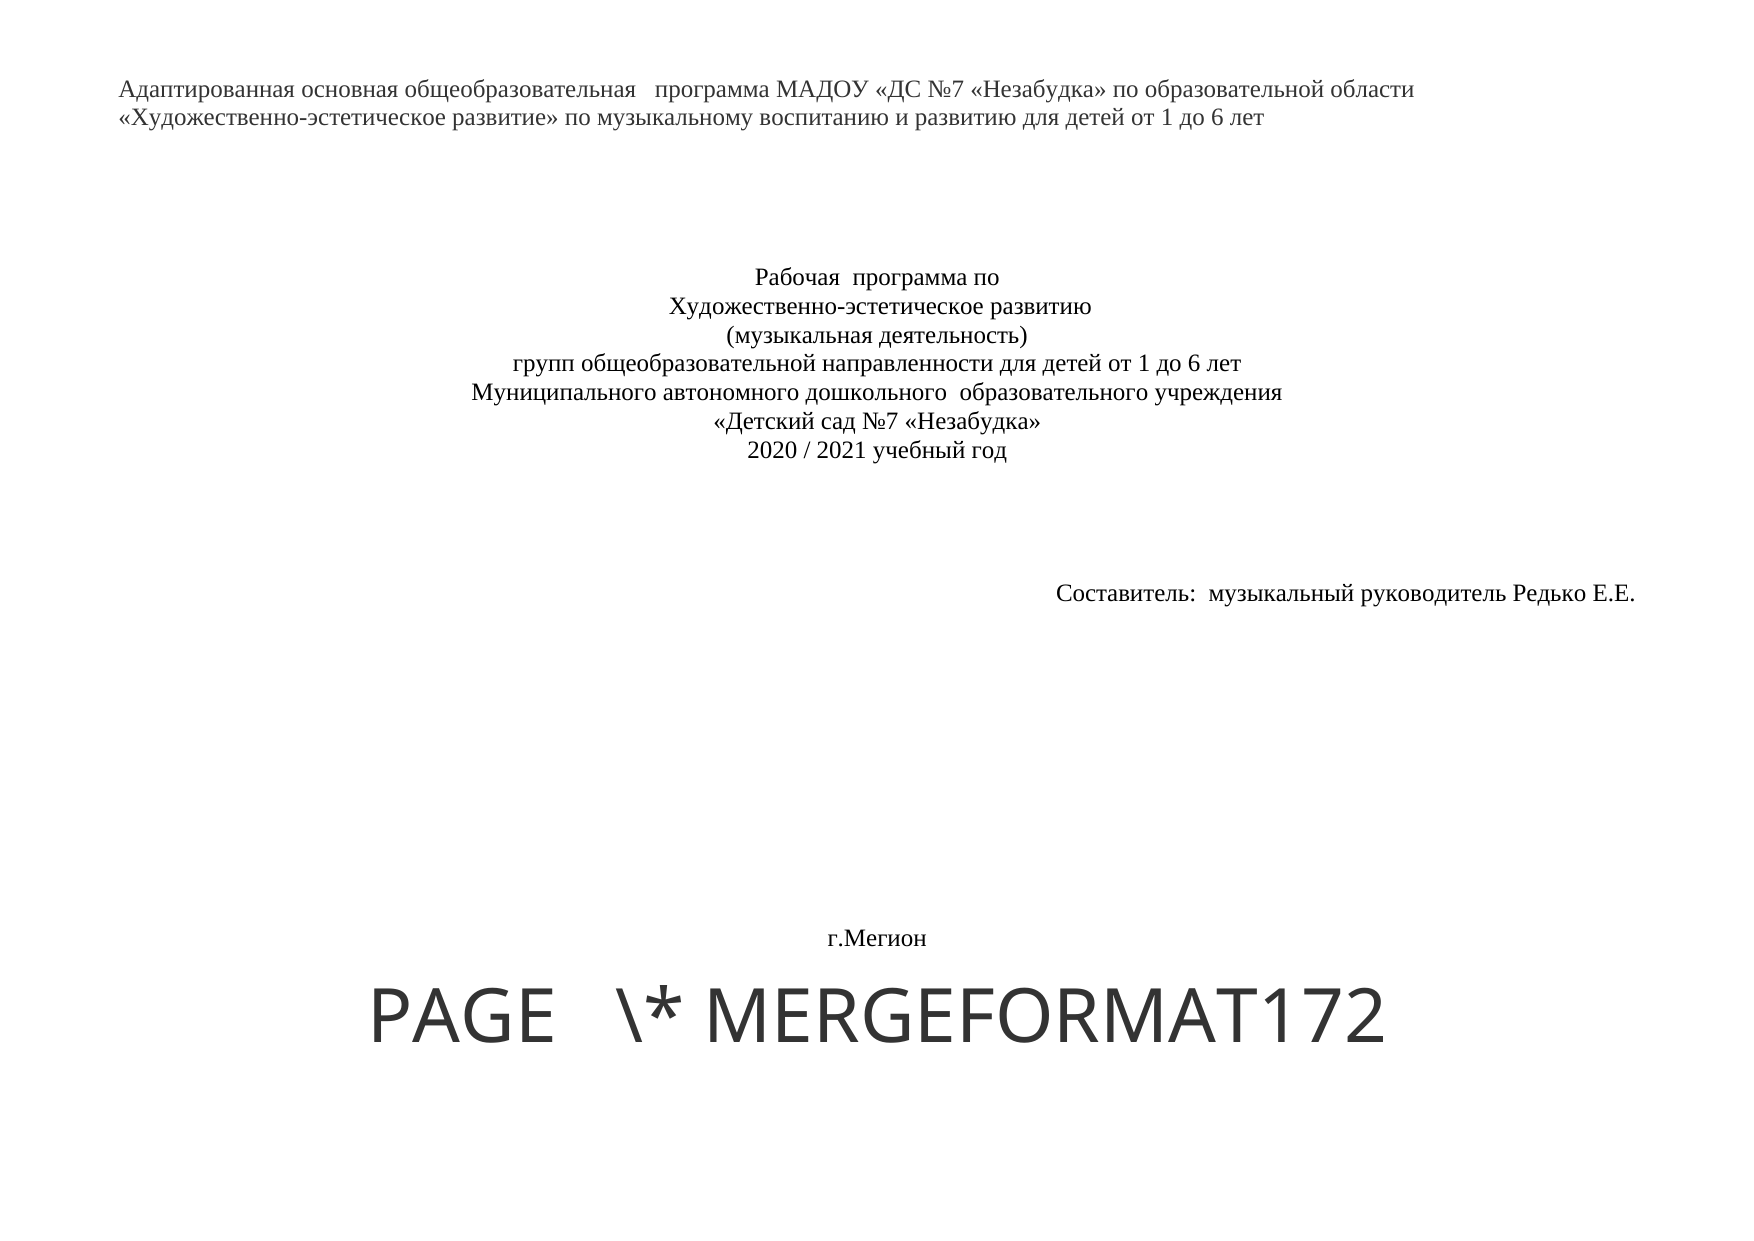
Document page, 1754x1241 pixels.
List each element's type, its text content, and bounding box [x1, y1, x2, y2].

text г.Мегион [118, 923, 1636, 952]
text Художественно-эстетическое развитию [118, 291, 1636, 320]
text «Детский сад №7 «Незабудка» [118, 406, 1636, 435]
text групп общеобразовательной направленности для детей от 1 до 6 лет [118, 348, 1636, 377]
text (музыкальная деятельность) [118, 320, 1636, 348]
text Составитель: музыкальный руководитель Редько Е.Е. [118, 578, 1636, 607]
text 2020 / 2021 учебный год [118, 435, 1636, 463]
text Муниципального автономного дошкольного образовательного учреждения [118, 377, 1636, 406]
text Рабочая программа по [118, 262, 1636, 291]
